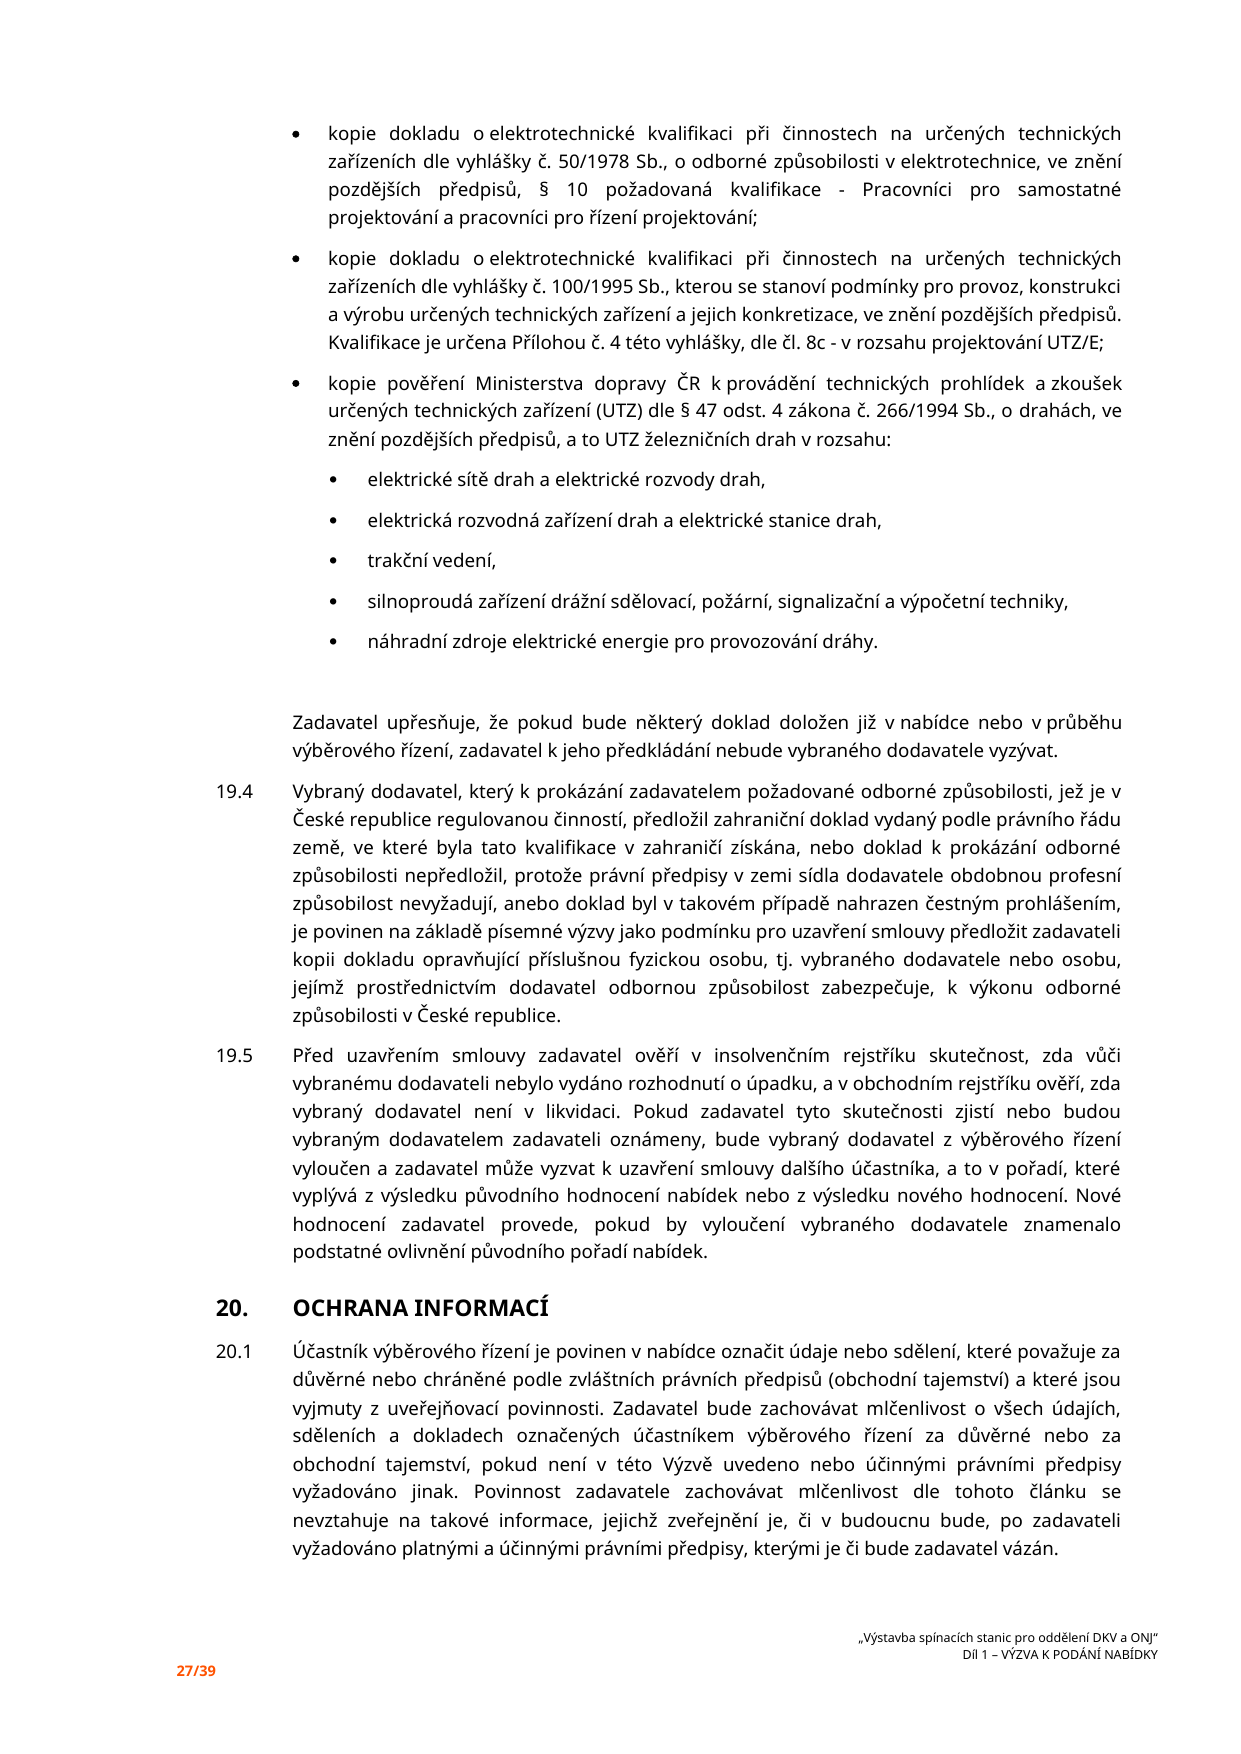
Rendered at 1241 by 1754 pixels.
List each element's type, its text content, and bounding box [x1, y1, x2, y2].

list elektrické sítě drah a elektrické rozvody drah, [330, 466, 1122, 492]
text kopie dokladu o elektrotechnické kvalifikaci při činnostech na určených technických zařízeních dle vyhlášky č. 100/1995 Sb., kterou se stanoví podmínky pro provoz, konstrukci a výrobu určených technických zařízení a jejich konkretizace, ve znění pozdějších předpisů. Kvalifikace je určena Přílohou č. 4 této vyhlášky, dle čl. 8c - v rozsahu projektování UTZ/E; [292, 245, 1122, 355]
text kopie pověření Ministerstva dopravy ČR k provádění technických prohlídek a zkoušek určených technických zařízení (UTZ) dle § 47 odst. 4 zákona č. 266/1994 Sb., o drahách, ve znění pozdějších předpisů, a to UTZ železničních drah v rozsahu: [292, 370, 1122, 451]
list náhradní zdroje elektrické energie pro provozování dráhy. [330, 628, 1122, 654]
list elektrická rozvodná zařízení drah a elektrické stanice drah, [330, 507, 1122, 532]
text Účastník výběrového řízení je povinen v nabídce označit údaje nebo sdělení, které považuje za důvěrné nebo chráněné podle zvláštních právních předpisů (obchodní tajemství) a které jsou vyjmuty z uveřejňovací povinnosti. Zadavatel bude zachovávat mlčenlivost o všech údajích, sděleních a dokladech označených účastníkem výběrového řízení za důvěrné nebo za obchodní tajemství, pokud není v této Výzvě uvedeno nebo účinnými právními předpisy vyžadováno jinak. Povinnost zadavatele zachovávat mlčenlivost dle tohoto článku se nevztahuje na takové informace, jejichž zveřejnění je, či v budoucnu bude, po zadavateli vyžadováno platnými a účinnými právními předpisy, kterými je či bude zadavatel vázán. [216, 1339, 1122, 1560]
text Vybraný dodavatel, který k prokázání zadavatelem požadované odborné způsobilosti, jež je v České republice regulovanou činností, předložil zahraniční doklad vydaný podle právního řádu země, ve které byla tato kvalifikace v zahraničí získána, nebo doklad k prokázání odborné způsobilosti nepředložil, protože právní předpisy v zemi sídla dodavatele obdobnou profesní způsobilost nevyžadují, anebo doklad byl v takovém případě nahrazen čestným prohlášením, je povinen na základě písemné výzvy jako podmínku pro uzavření smlouvy předložit zadavateli kopii dokladu opravňující příslušnou fyzickou osobu, tj. vybraného dodavatele nebo osobu, jejímž prostřednictvím dodavatel odbornou způsobilost zabezpečuje, k výkonu odborné způsobilosti v České republice. [216, 778, 1122, 1028]
list silnoproudá zařízení drážní sdělovací, požární, signalizační a výpočetní techniky, [330, 588, 1122, 613]
list trakční vedení, [330, 547, 1122, 573]
text kopie dokladu o elektrotechnické kvalifikaci při činnostech na určených technických zařízeních dle vyhlášky č. 50/1978 Sb., o odborné způsobilosti v elektrotechnice, ve znění pozdějších předpisů, § 10 požadovaná kvalifikace - Pracovníci pro samostatné projektování a pracovníci pro řízení projektování; [292, 121, 1122, 230]
text OCHRANA INFORMACÍ [216, 1292, 1122, 1323]
text Zadavatel upřesňuje, že pokud bude některý doklad doložen již v nabídce nebo v průběhu výběrového řízení, zadavatel k jeho předkládání nebude vybraného dodavatele vyzývat. [292, 709, 1122, 763]
text Před uzavřením smlouvy zadavatel ověří v insolvenčním rejstříku skutečnost, zda vůči vybranému dodavateli nebylo vydáno rozhodnutí o úpadku, a v obchodním rejstříku ověří, zda vybraný dodavatel není v likvidaci. Pokud zadavatel tyto skutečnosti zjistí nebo budou vybraným dodavatelem zadavateli oznámeny, bude vybraný dodavatel z výběrového řízení vyloučen a zadavatel může vyzvat k uzavření smlouvy dalšího účastníka, a to v pořadí, které vyplývá z výsledku původního hodnocení nabídek nebo z výsledku nového hodnocení. Nové hodnocení zadavatel provede, pokud by vyloučení vybraného dodavatele znamenalo podstatné ovlivnění původního pořadí nabídek. [216, 1043, 1122, 1264]
